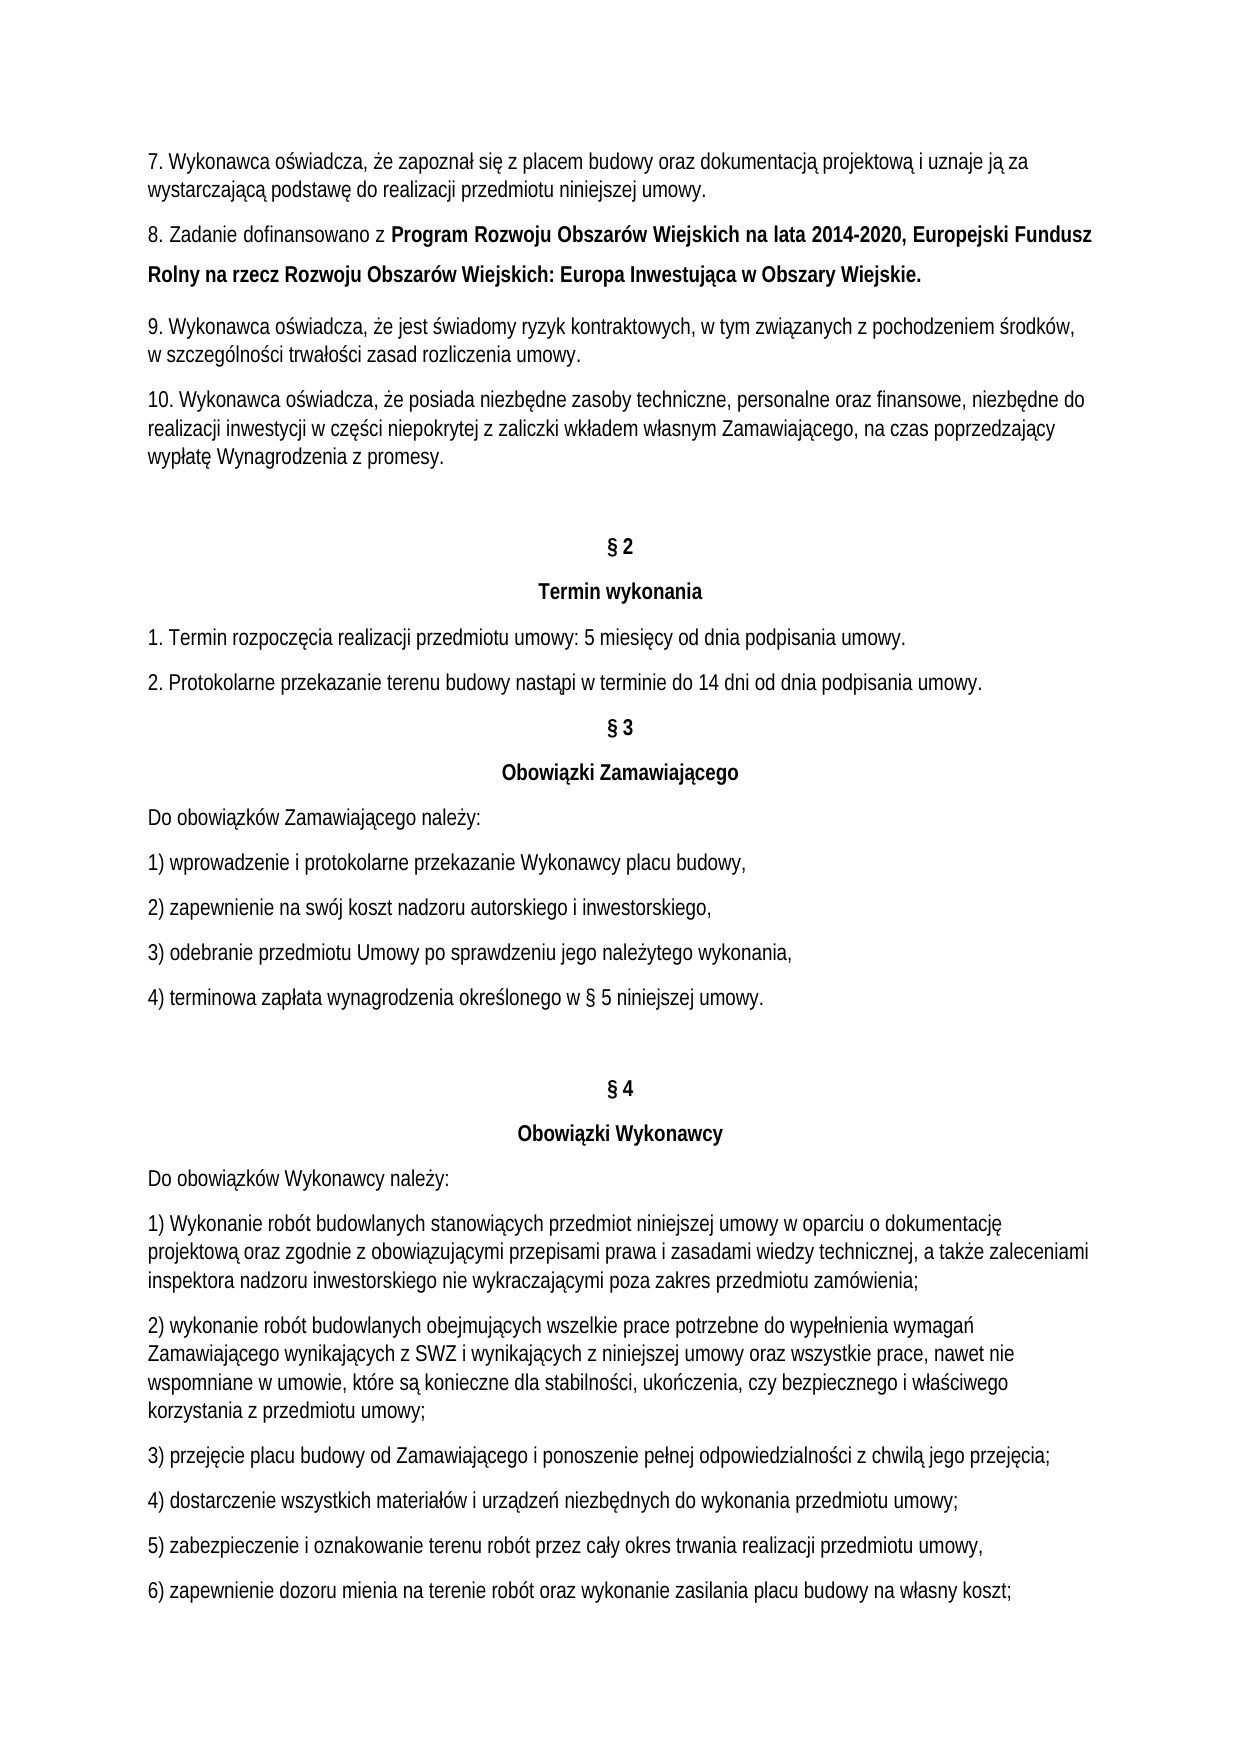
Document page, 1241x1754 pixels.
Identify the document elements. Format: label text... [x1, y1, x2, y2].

text 10. Wykonawca oświadcza, że posiada niezbędne zasoby techniczne, personalne oraz finansowe, niezbędne do realizacji inwestycji w części niepokrytej z zaliczki wkładem własnym Zamawiającego, na czas poprzedzający wypłatę Wynagrodzenia z promesy. [148, 386, 1093, 469]
text 8. Zadanie dofinansowano z Program Rozwoju Obszarów Wiejskich na lata 2014-2020, Europejski Fundusz Rolny na rzecz Rozwoju Obszarów Wiejskich: Europa Inwestująca w Obszary Wiejskie. [148, 221, 1093, 287]
text 9. Wykonawca oświadcza, że jest świadomy ryzyk kontraktowych, w tym związanych z pochodzeniem środków, w szczególności trwałości zasad rozliczenia umowy. [148, 313, 1093, 367]
text 1. Termin rozpoczęcia realizacji przedmiotu umowy: 5 miesięcy od dnia podpisania umowy. [148, 623, 1093, 650]
text 2. Protokolarne przekazanie terenu budowy nastąpi w terminie do 14 dni od dnia podpisania umowy. [148, 668, 1093, 695]
text § 4 [148, 1074, 1093, 1101]
text 4) terminowa zapłata wynagrodzenia określonego w § 5 niniejszej umowy. [148, 984, 1093, 1011]
text 5) zabezpieczenie i oznakowanie terenu robót przez cały okres trwania realizacji przedmiotu umowy, [148, 1532, 1093, 1559]
text Obowiązki Zamawiającego [148, 759, 1093, 785]
text Do obowiązków Wykonawcy należy: [148, 1165, 1093, 1191]
text 3) odebranie przedmiotu Umowy po sprawdzeniu jego należytego wykonania, [148, 939, 1093, 966]
text 2) wykonanie robót budowlanych obejmujących wszelkie prace potrzebne do wypełnienia wymagań Zamawiającego wynikających z SWZ i wynikających z niniejszej umowy oraz wszystkie prace, nawet nie wspomniane w umowie, które są konieczne dla stabilności, ukończenia, czy bezpiecznego i właściwego korzystania z przedmiotu umowy; [148, 1312, 1093, 1423]
text 6) zapewnienie dozoru mienia na terenie robót oraz wykonanie zasilania placu budowy na własny koszt; [148, 1577, 1093, 1604]
text 7. Wykonawca oświadcza, że zapoznał się z placem budowy oraz dokumentacją projektową i uznaje ją za wystarczającą podstawę do realizacji przedmiotu niniejszej umowy. [148, 148, 1093, 202]
text 4) dostarczenie wszystkich materiałów i urządzeń niezbędnych do wykonania przedmiotu umowy; [148, 1487, 1093, 1514]
text 3) przejęcie placu budowy od Zamawiającego i ponoszenie pełnej odpowiedzialności z chwilą jego przejęcia; [148, 1442, 1093, 1468]
text Obowiązki Wykonawcy [148, 1119, 1093, 1146]
text Termin wykonania [148, 578, 1093, 605]
text 1) wprowadzenie i protokolarne przekazanie Wykonawcy placu budowy, [148, 849, 1093, 875]
text § 3 [148, 714, 1093, 740]
text 2) zapewnienie na swój koszt nadzoru autorskiego i inwestorskiego, [148, 894, 1093, 920]
text Do obowiązków Zamawiającego należy: [148, 804, 1093, 830]
text § 2 [148, 533, 1093, 559]
text 1) Wykonanie robót budowlanych stanowiących przedmiot niniejszej umowy w oparciu o dokumentację projektową oraz zgodnie z obowiązującymi przepisami prawa i zasadami wiedzy technicznej, a także zaleceniami inspektora nadzoru inwestorskiego nie wykraczającymi poza zakres przedmiotu zamówienia; [148, 1210, 1093, 1293]
